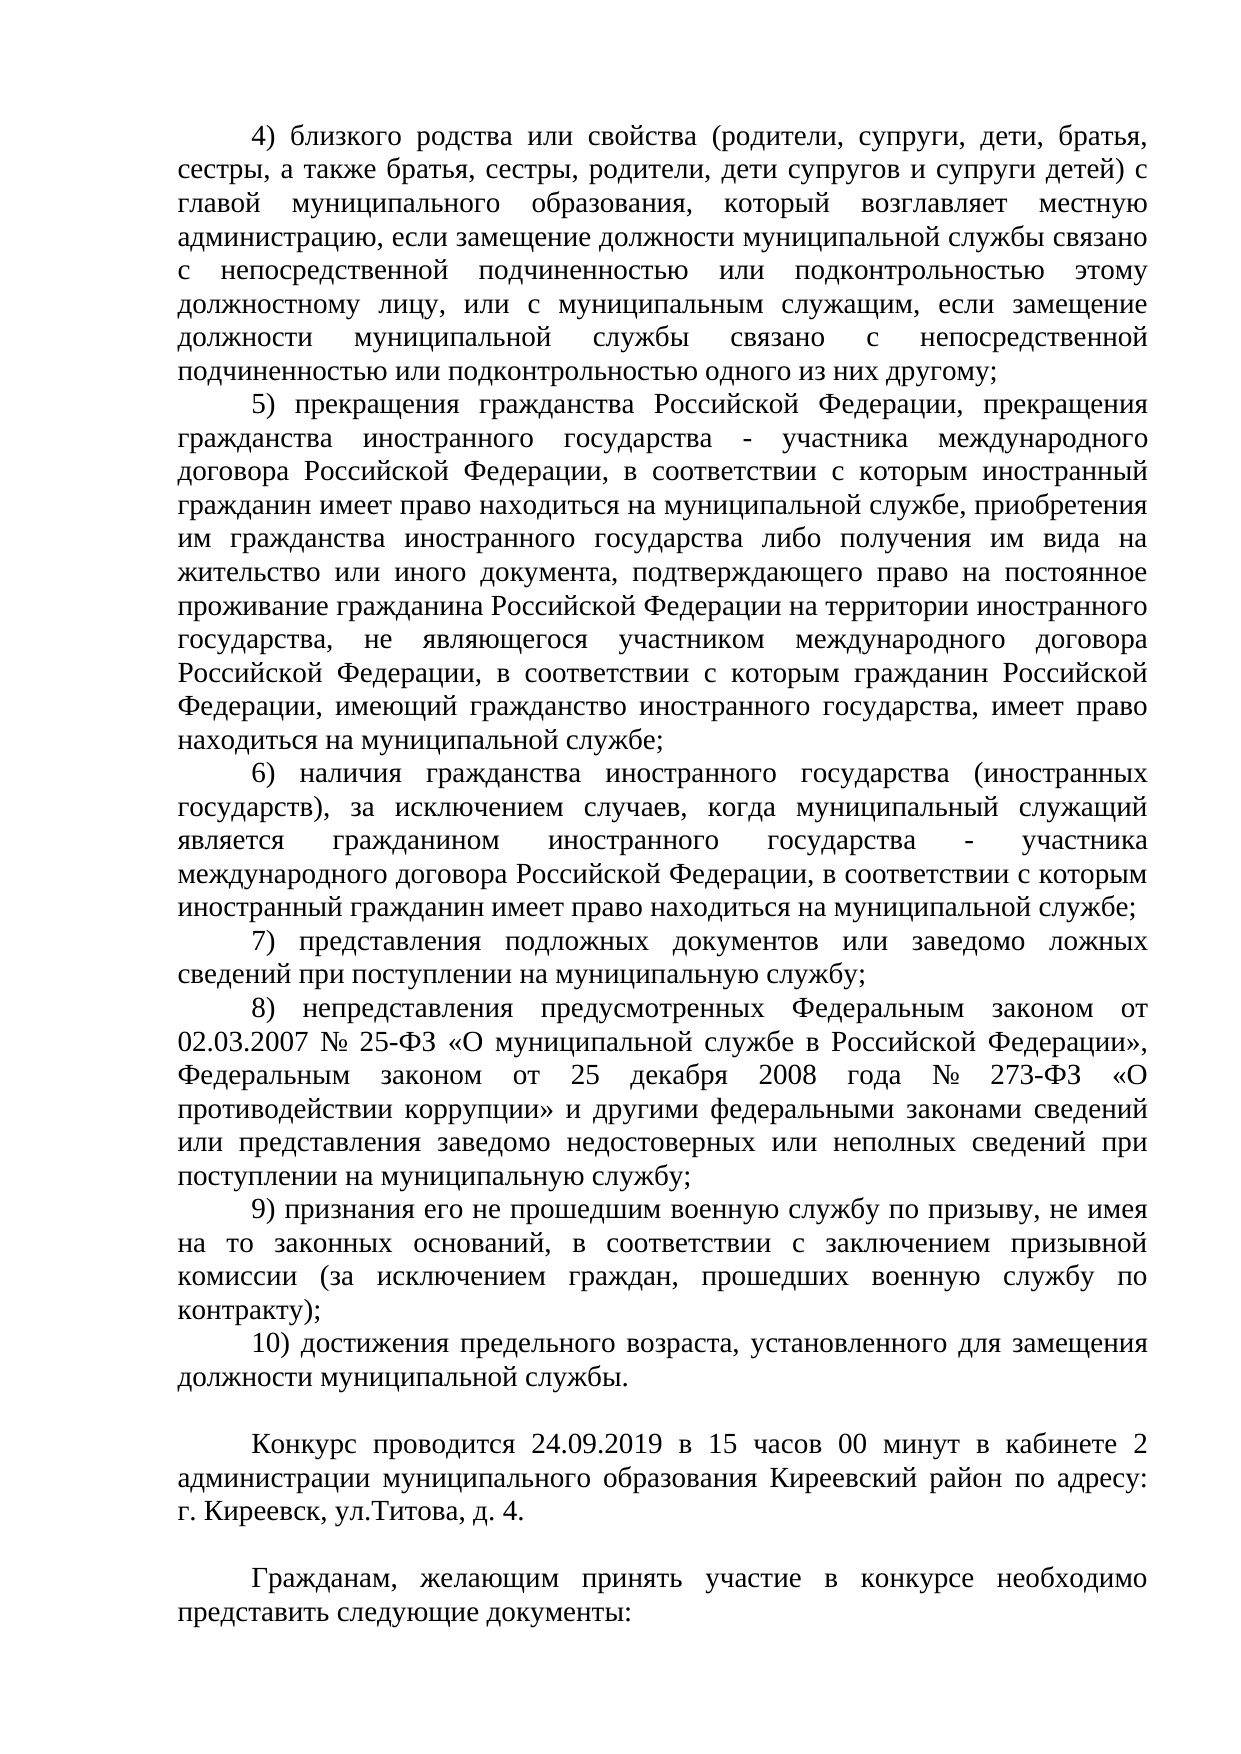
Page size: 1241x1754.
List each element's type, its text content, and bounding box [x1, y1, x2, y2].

text Гражданам, желающим принять участие в конкурсе необходимо представить следующие документы: [177, 1560, 1148, 1627]
text 10) достижения предельного возраста, установленного для замещения должности муниципальной службы. [177, 1326, 1148, 1393]
text Конкурс проводится 24.09.2019 в 15 часов 00 минут в кабинете 2 администрации муниципального образования Киреевский район по адресу: г. Киреевск, ул.Титова, д. 4. [177, 1426, 1148, 1527]
text 7) представления подложных документов или заведомо ложных сведений при поступлении на муниципальную службу; [177, 923, 1148, 990]
text 8) непредставления предусмотренных Федеральным законом от 02.03.2007 № 25-ФЗ «О муниципальной службе в Российской Федерации», Федеральным законом от 25 декабря 2008 года № 273-ФЗ «О противодействии коррупции» и другими федеральными законами сведений или представления заведомо недостоверных или неполных сведений при поступлении на муниципальную службу; [177, 990, 1148, 1191]
text 4) близкого родства или свойства (родители, супруги, дети, братья, сестры, а также братья, сестры, родители, дети супругов и супруги детей) с главой муниципального образования, который возглавляет местную администрацию, если замещение должности муниципальной службы связано с непосредственной подчиненностью или подконтрольностью этому должностному лицу, или с муниципальным служащим, если замещение должности муниципальной службы связано с непосредственной подчиненностью или подконтрольностью одного из них другому; [177, 118, 1148, 386]
text 5) прекращения гражданства Российской Федерации, прекращения гражданства иностранного государства - участника международного договора Российской Федерации, в соответствии с которым иностранный гражданин имеет право находиться на муниципальной службе, приобретения им гражданства иностранного государства либо получения им вида на жительство или иного документа, подтверждающего право на постоянное проживание гражданина Российской Федерации на территории иностранного государства, не являющегося участником международного договора Российской Федерации, в соответствии с которым гражданин Российской Федерации, имеющий гражданство иностранного государства, имеет право находиться на муниципальной службе; [177, 386, 1148, 755]
text 9) признания его не прошедшим военную службу по призыву, не имея на то законных оснований, в соответствии с заключением призывной комиссии (за исключением граждан, прошедших военную службу по контракту); [177, 1191, 1148, 1326]
text 6) наличия гражданства иностранного государства (иностранных государств), за исключением случаев, когда муниципальный служащий является гражданином иностранного государства - участника международного договора Российской Федерации, в соответствии с которым иностранный гражданин имеет право находиться на муниципальной службе; [177, 755, 1148, 923]
